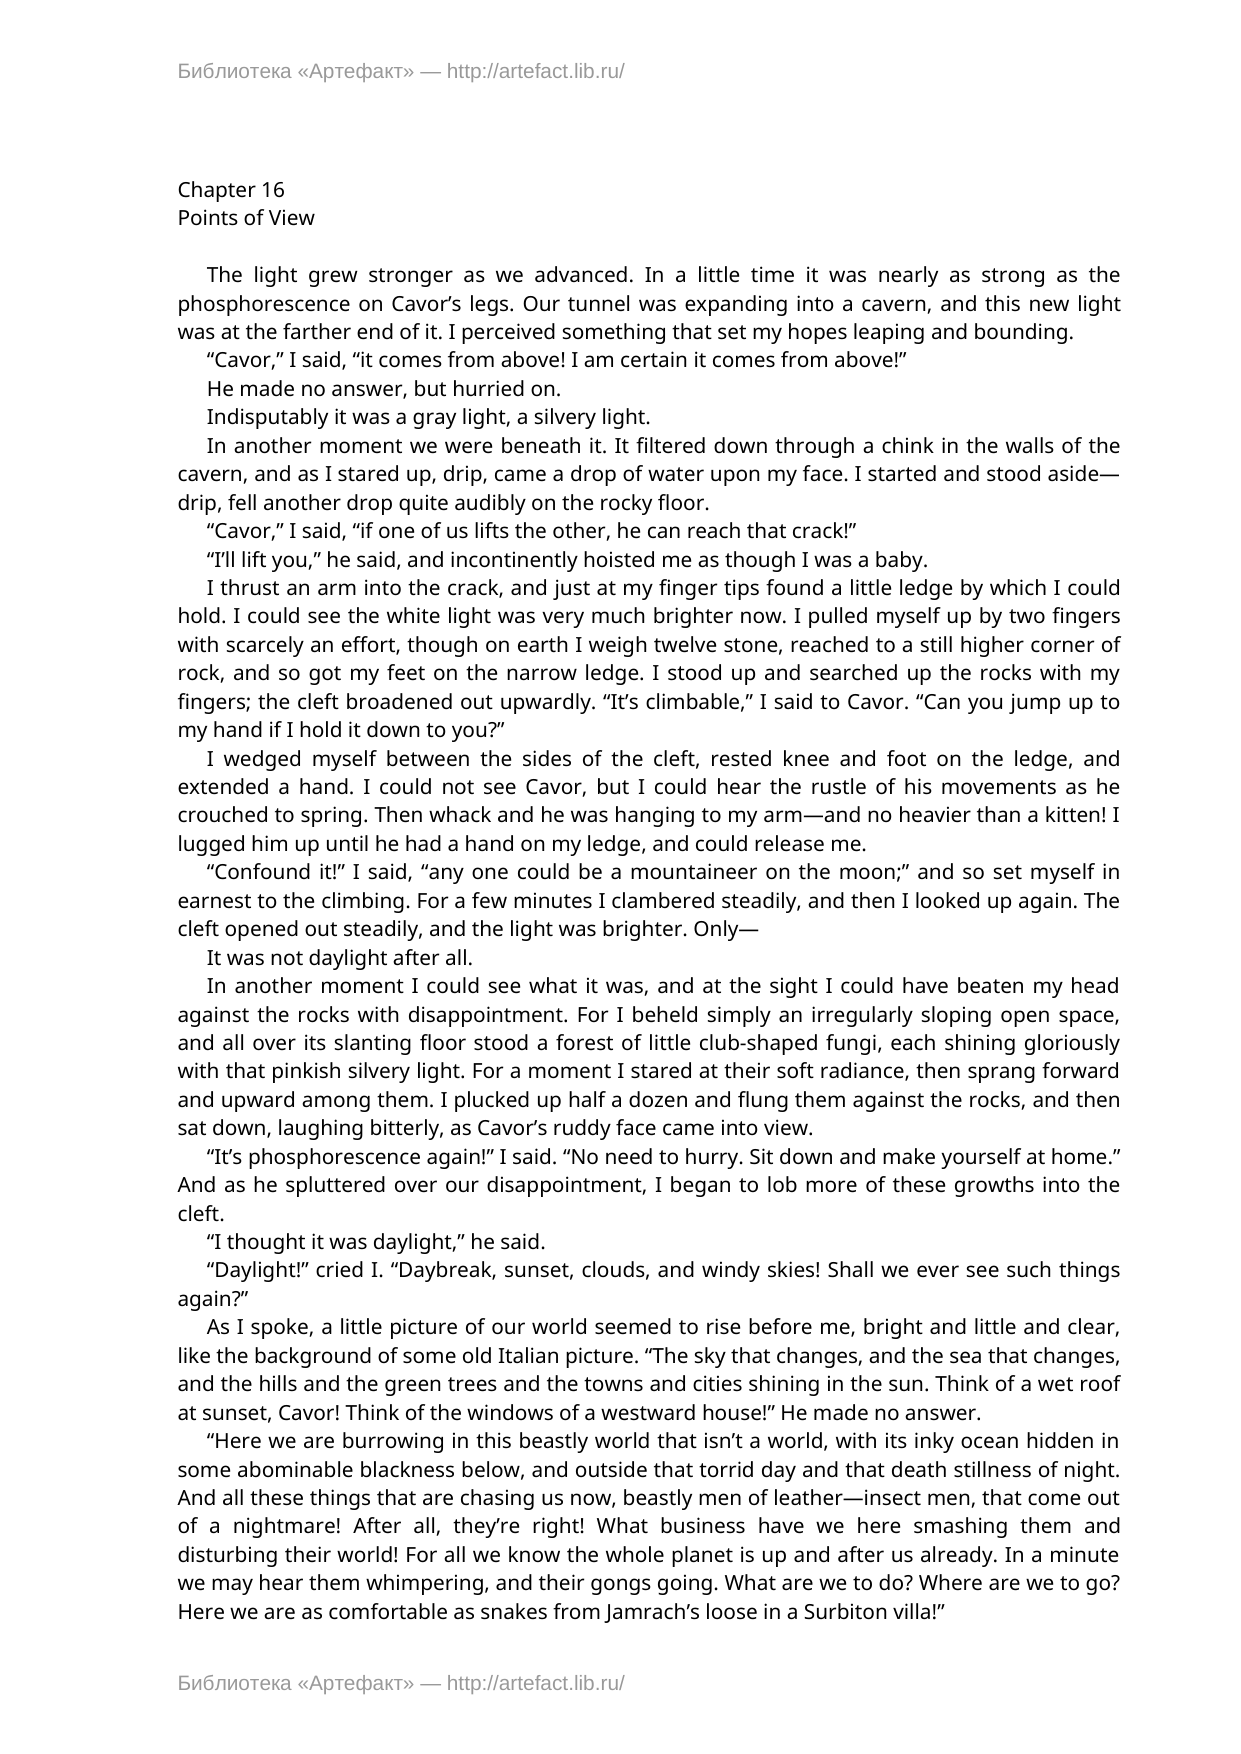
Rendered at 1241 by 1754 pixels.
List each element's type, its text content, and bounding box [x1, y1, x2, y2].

text Indisputably it was a gray light, a silvery light. [177, 402, 1122, 431]
text “Here we are burrowing in this beastly world that isn’t a world, with its inky ocean hidden in some abominable blackness below, and outside that torrid day and that death stillness of night. And all these things that are chasing us now, beastly men of leather—insect men, that come out of a nightmare! After all, they’re right! What business have we here smashing them and disturbing their world! For all we know the whole planet is up and after us already. In a minute we may hear them whimpering, and their gongs going. What are we to do? Where are we to go? Here we are as comfortable as snakes from Jamrach’s loose in a Surbiton villa!” [177, 1426, 1122, 1625]
text In another moment I could see what it was, and at the sight I could have beaten my head against the rocks with disappointment. For I beheld simply an irregularly sloping open space, and all over its slanting floor stood a forest of little club-shaped fungi, each shining gloriously with that pinkish silvery light. For a moment I stared at their soft radiance, then sprang forward and upward among them. I plucked up half a dozen and flung them against the rocks, and then sat down, laughing bitterly, as Cavor’s ruddy face came into view. [177, 971, 1122, 1142]
text I thrust an arm into the crack, and just at my finger tips found a little ledge by which I could hold. I could see the white light was very much brighter now. I pulled myself up by two fingers with scarcely an effort, though on earth I weigh twelve stone, reached to a still higher corner of rock, and so got my feet on the narrow ledge. I stood up and searched up the rocks with my fingers; the cleft broadened out upwardly. “It’s climbable,” I said to Cavor. “Can you jump up to my hand if I hold it down to you?” [177, 573, 1122, 744]
subtitle Chapter 16 [177, 175, 1122, 203]
text I wedged myself between the sides of the cleft, rested knee and foot on the ledge, and extended a hand. I could not see Cavor, but I could hear the rustle of his movements as he crouched to spring. Then whack and he was hanging to my arm—and no heavier than a kitten! I lugged him up until he had a hand on my ledge, and could release me. [177, 744, 1122, 857]
text “Cavor,” I said, “it comes from above! I am certain it comes from above!” [177, 346, 1122, 374]
text In another moment we were beneath it. It filtered down through a chink in the walls of the cavern, and as I stared up, drip, came a drop of water upon my face. I started and stood aside—drip, fell another drop quite audibly on the rocky floor. [177, 431, 1122, 516]
text It was not daylight after all. [177, 943, 1122, 971]
text “Confound it!” I said, “any one could be a mountaineer on the moon;” and so set myself in earnest to the climbing. For a few minutes I clambered steadily, and then I looked up again. The cleft opened out steadily, and the light was brighter. Only— [177, 857, 1122, 943]
text He made no answer, but hurried on. [177, 374, 1122, 402]
subtitle Points of View [177, 203, 1122, 232]
text “I’ll lift you,” he said, and incontinently hoisted me as though I was a baby. [177, 545, 1122, 573]
text “I thought it was daylight,” he said. [177, 1227, 1122, 1256]
text The light grew stronger as we advanced. In a little time it was nearly as strong as the phosphorescence on Cavor’s legs. Our tunnel was expanding into a cavern, and this new light was at the farther end of it. I perceived something that set my hopes leaping and bounding. [177, 260, 1122, 346]
text “It’s phosphorescence again!” I said. “No need to hurry. Sit down and make yourself at home.” And as he spluttered over our disappointment, I began to lob more of these growths into the cleft. [177, 1142, 1122, 1227]
text As I spoke, a little picture of our world seemed to rise before me, bright and little and clear, like the background of some old Italian picture. “The sky that changes, and the sea that changes, and the hills and the green trees and the towns and cities shining in the sun. Think of a wet roof at sunset, Cavor! Think of the windows of a westward house!” He made no answer. [177, 1312, 1122, 1426]
text “Daylight!” cried I. “Daybreak, sunset, clouds, and windy skies! Shall we ever see such things again?” [177, 1256, 1122, 1312]
text “Cavor,” I said, “if one of us lifts the other, he can reach that crack!” [177, 516, 1122, 545]
